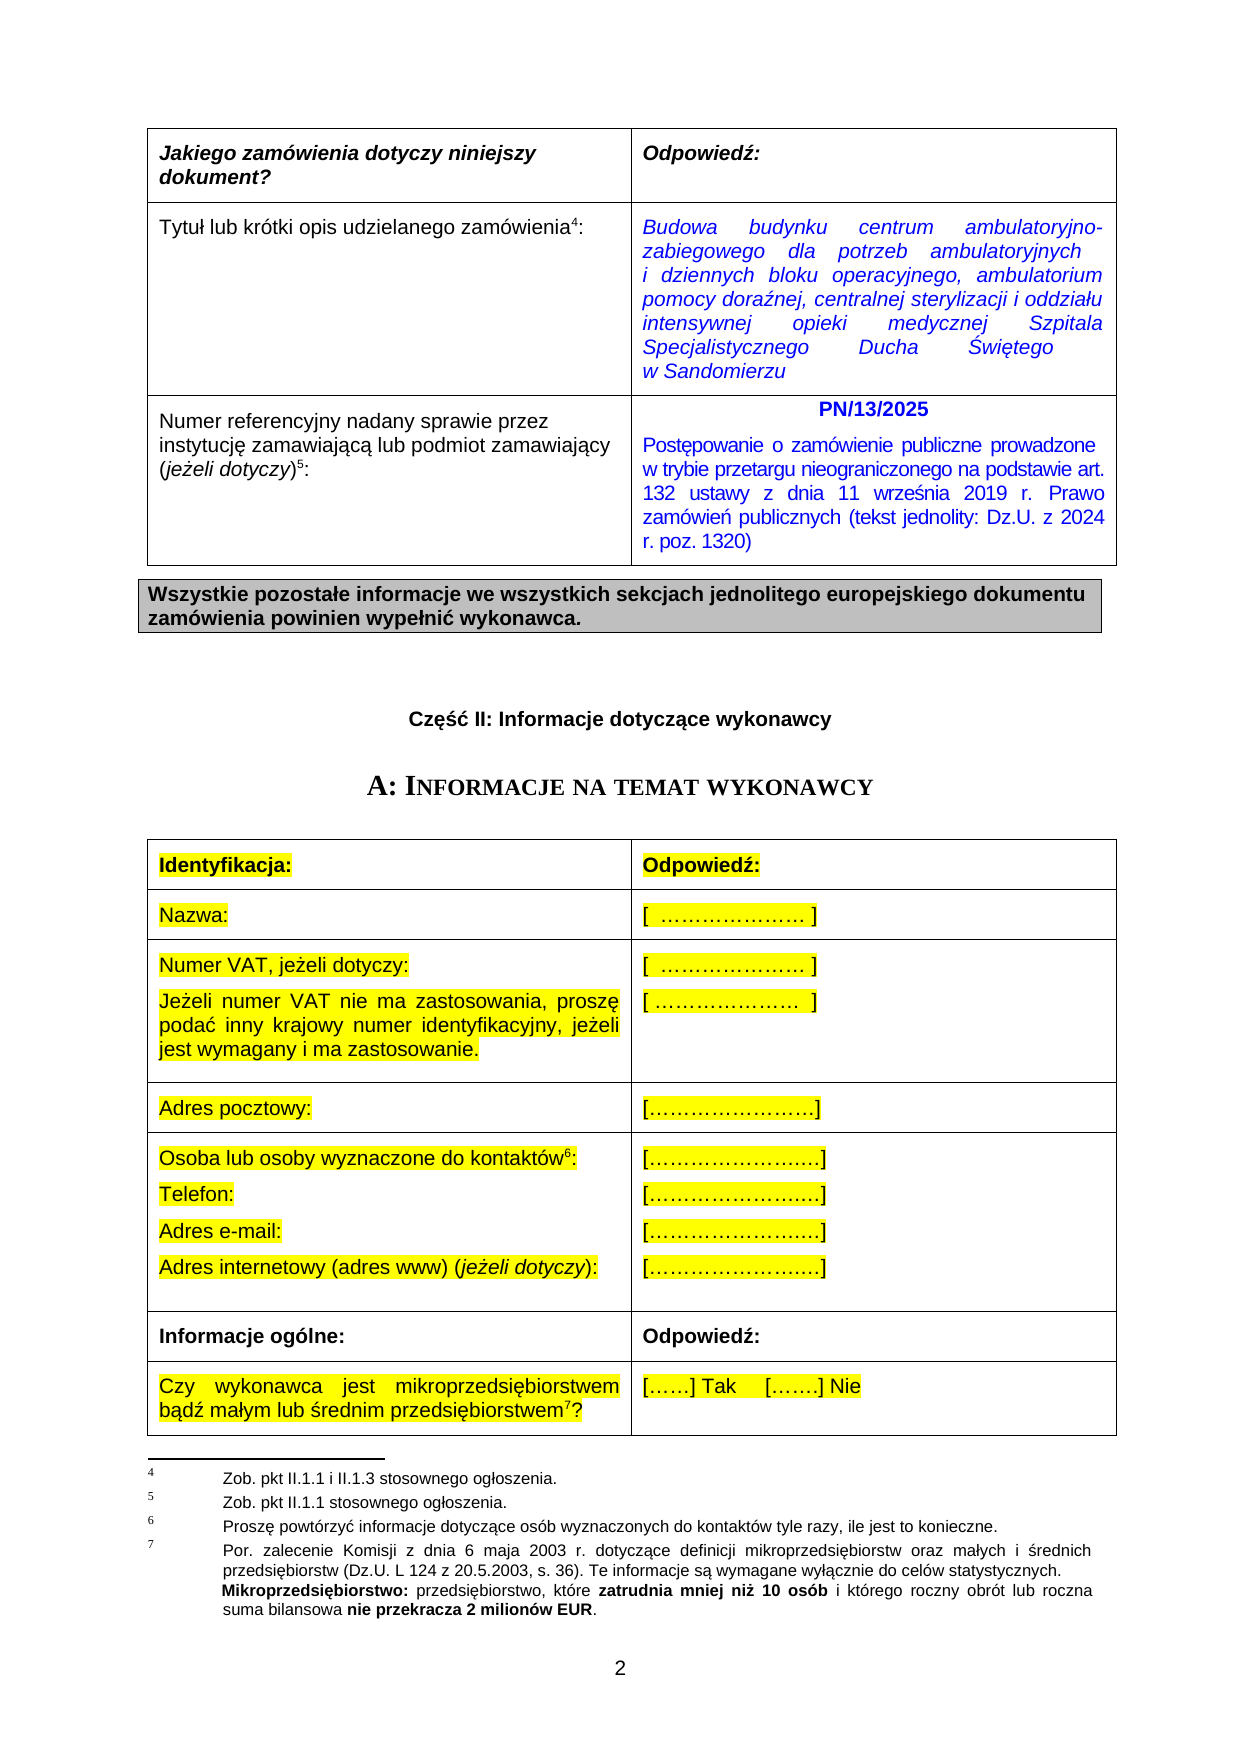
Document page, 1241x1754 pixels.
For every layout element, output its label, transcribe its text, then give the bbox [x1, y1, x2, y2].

table_cell Nazwa: [148, 890, 631, 939]
table_cell Tytuł lub krótki opis udzielanego zamówienia: [148, 203, 631, 395]
table_header Odpowiedź: [632, 840, 1116, 889]
table_cell Budowa budynku centrum ambulatoryjno-zabiegowego dla potrzeb ambulatoryjnych i dziennych bloku operacyjnego, ambulatorium pomocy doraźnej, centralnej sterylizacji i oddziału intensywnej opieki medycznej Szpitala Specjalistycznego Ducha Świętego w Sandomierzu [632, 203, 1116, 395]
table_cell PN/13/2025 Postępowanie o zamówienie publiczne prowadzone w trybie przetargu nieograniczonego na podstawie art. 132 ustawy z dnia 11 września 2019 r. Prawo zamówień publicznych (tekst jednolity: Dz.U. z 2024 r. poz. 1320) [632, 396, 1116, 565]
table_cell [……] Tak […….] Nie [632, 1362, 1116, 1434]
table_cell Adres pocztowy: [148, 1083, 631, 1132]
table_cell Numer VAT, jeżeli dotyczy: Jeżeli numer VAT nie ma zastosowania, proszę podać inny krajowy numer identyfikacyjny, jeżeli jest wymagany i ma zastosowanie. [148, 940, 631, 1082]
title A: Informacje na temat wykonawcy [148, 768, 1092, 802]
table_cell Numer referencyjny nadany sprawie przez instytucję zamawiającą lub podmiot zamawiający (jeżeli dotyczy): [148, 396, 631, 565]
table_cell [………………….…] [………………….…] [………………….…] [………………….…] [632, 1133, 1116, 1311]
table_cell Jakiego zamówienia dotyczy niniejszy dokument? [148, 129, 631, 202]
title Część II: Informacje dotyczące wykonawcy [148, 707, 1092, 731]
text Wszystkie pozostałe informacje we wszystkich sekcjach jednolitego europejskiego dokumentu zamówienia powinien wypełnić wykonawca. [139, 580, 1101, 632]
table_cell Odpowiedź: [632, 1312, 1116, 1361]
table_cell [ ………………… ] [ ………………… ] [632, 940, 1116, 1082]
table_cell [……………………] [632, 1083, 1116, 1132]
table_header Identyfikacja: [148, 840, 631, 889]
table_cell Czy wykonawca jest mikroprzedsiębiorstwem bądź małym lub średnim przedsiębiorstwem? [148, 1362, 631, 1434]
table_cell Odpowiedź: [632, 129, 1116, 202]
table_cell Osoba lub osoby wyznaczone do kontaktów: Telefon: Adres e-mail: Adres internetowy (adres www) (jeżeli dotyczy): [148, 1133, 631, 1311]
table_cell Informacje ogólne: [148, 1312, 631, 1361]
table_cell [ ………………… ] [632, 890, 1116, 939]
